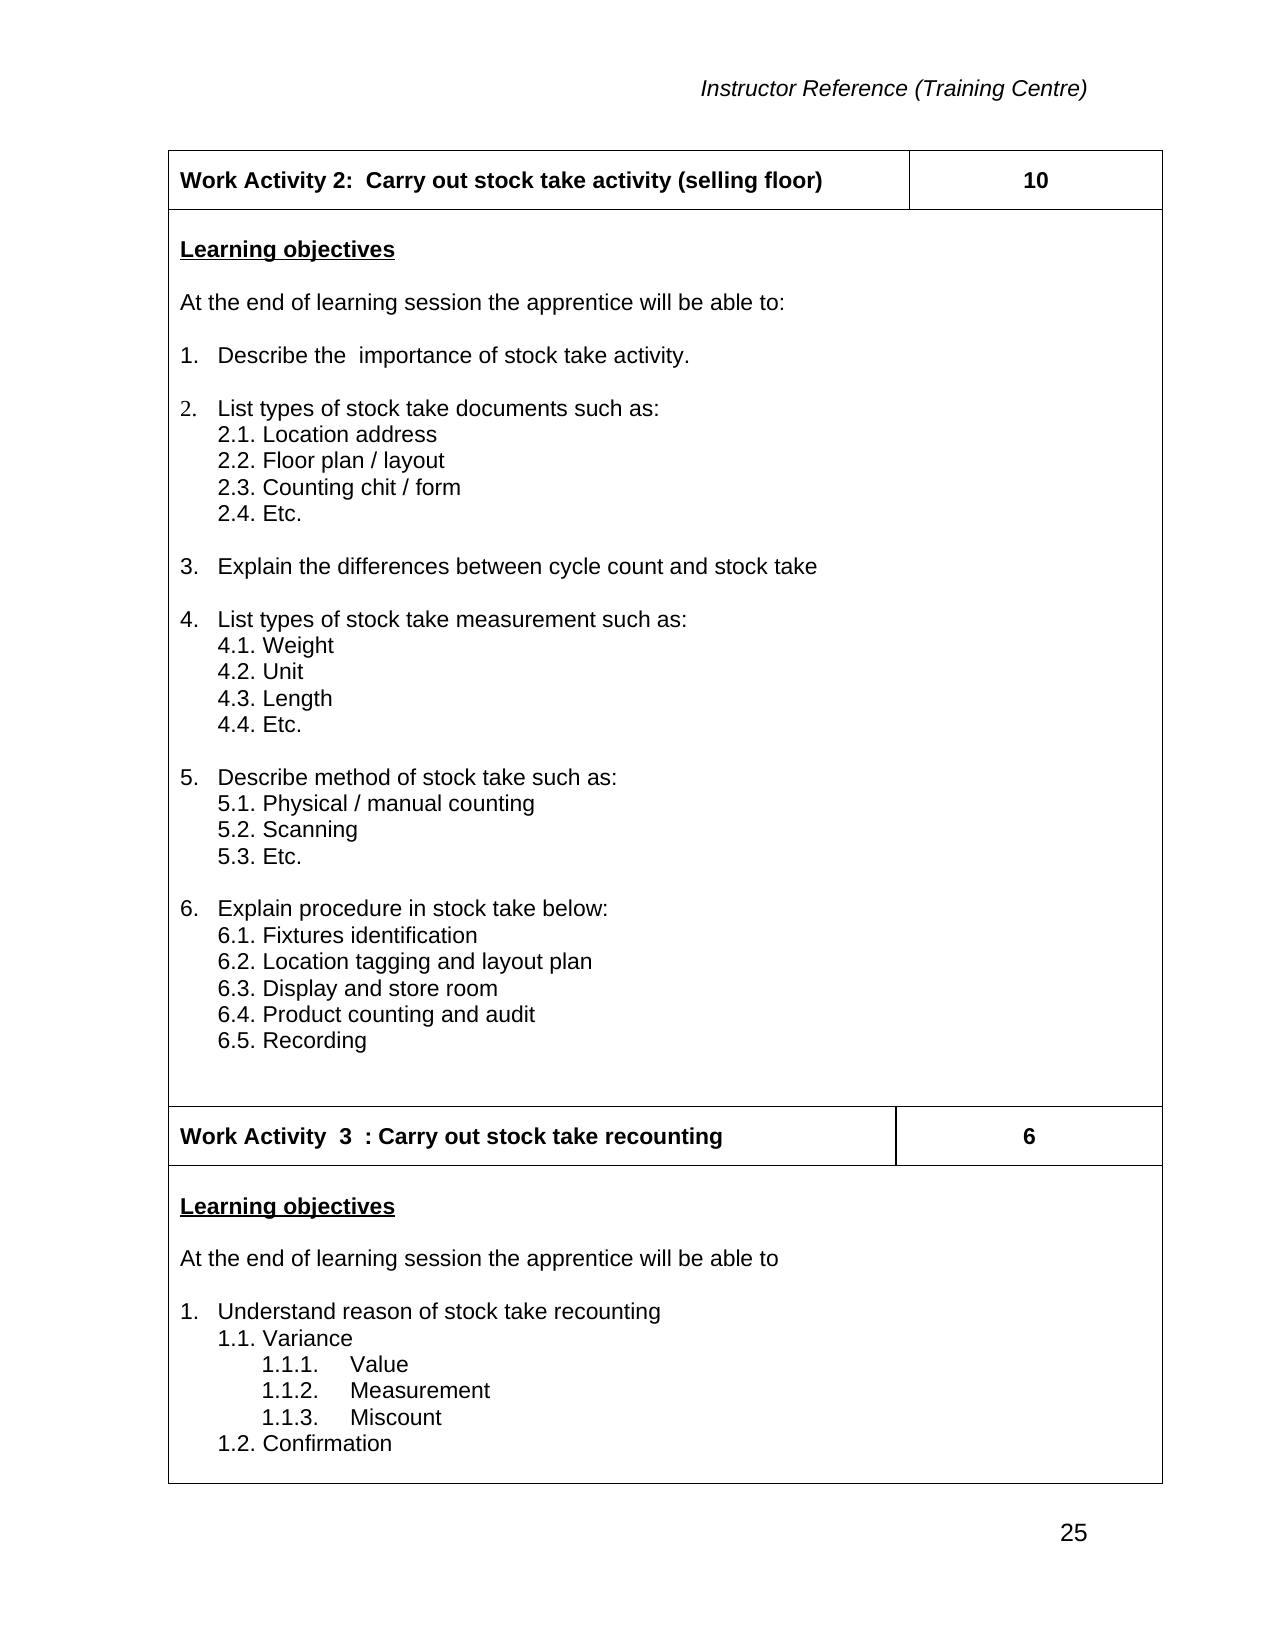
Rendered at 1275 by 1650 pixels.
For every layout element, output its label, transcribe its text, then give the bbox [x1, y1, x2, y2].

table_cell 6 [897, 1107, 1162, 1165]
table_cell 10 [910, 151, 1162, 209]
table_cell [169, 1166, 1162, 1483]
table_cell Work Activity 2: Carry out stock take activity (selling floor) [169, 151, 909, 209]
table_cell Work Activity 3 : Carry out stock take recounting [169, 1107, 895, 1165]
table_cell Learning objectives At the end of learning session the apprentice will be able to: Describe the importance of stock take activity. List types of stock take documents such as: Location address Floor plan / layout Counting chit / form Etc. Explain the differences between cycle count and stock take List types of stock take measurement such as: Weight Unit Length Etc. Describe method of stock take such as: Physical / manual counting Scanning Etc. Explain procedure in stock take below: Fixtures identification Location tagging and layout plan Display and store room Product counting and audit Recording [169, 210, 1162, 1106]
